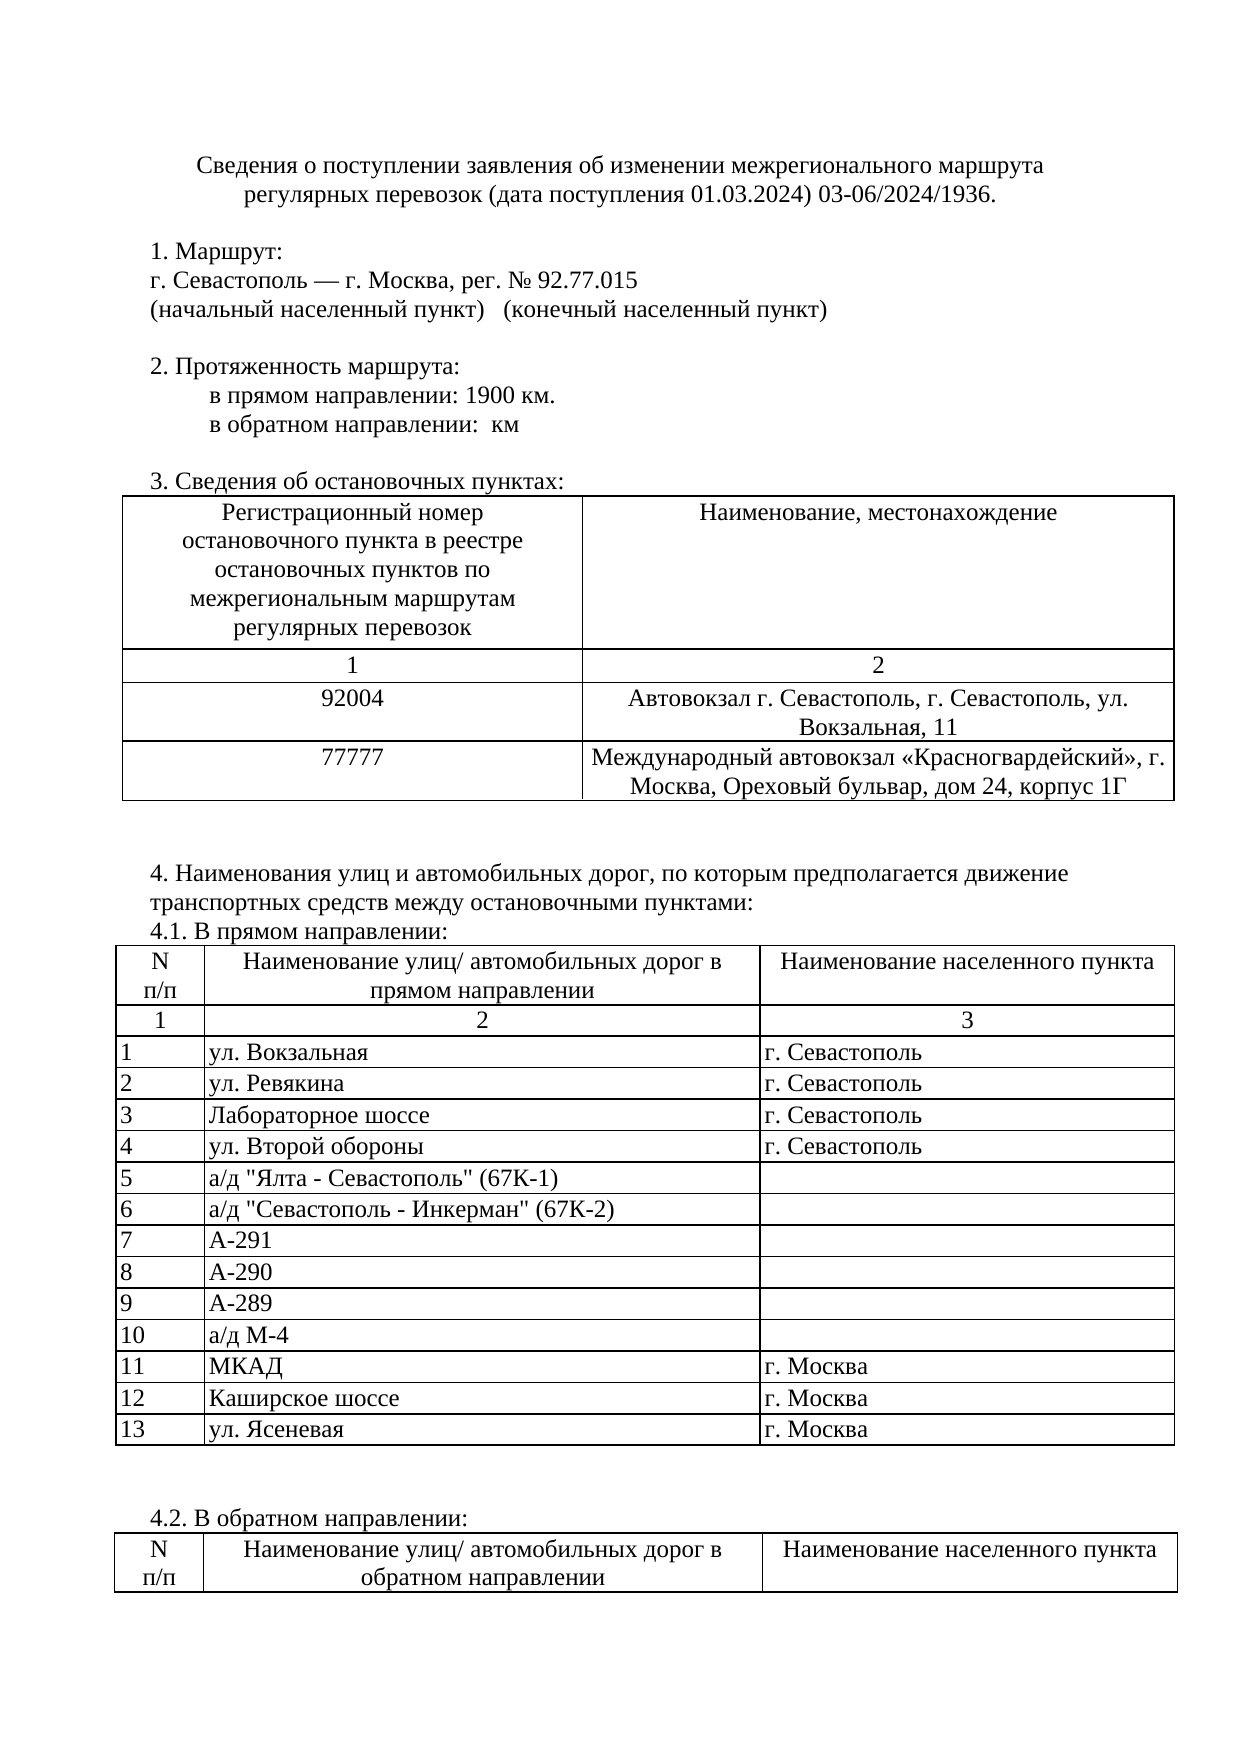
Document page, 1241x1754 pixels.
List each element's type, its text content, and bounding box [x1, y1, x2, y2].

table_header Наименование населенного пункта [761, 946, 1174, 1004]
table_cell а/д "Севастополь - Инкерман" (67К-2) [205, 1194, 759, 1224]
table_cell 5 [117, 1163, 204, 1193]
table_cell 1 [117, 1006, 204, 1035]
table_cell 3 [117, 1100, 204, 1130]
table_cell а/д М-4 [205, 1320, 759, 1350]
table_cell 2 [205, 1006, 759, 1035]
text в прямом направлении: 1900 км. [150, 380, 1090, 409]
table_cell г. Москва [761, 1383, 1174, 1413]
table_cell г. Севастополь [761, 1037, 1174, 1067]
table_cell Лабораторное шоссе [205, 1100, 759, 1130]
table_cell 92004 [123, 683, 582, 740]
table_cell 77777 [123, 742, 582, 799]
text 2. Протяженность маршрута: [150, 351, 1090, 380]
table_cell Автовокзал г. Севастополь, г. Севастополь, ул. Вокзальная, 11 [583, 683, 1173, 740]
table_cell 12 [117, 1383, 204, 1413]
table_cell [761, 1194, 1174, 1224]
table_cell г. Москва [761, 1415, 1174, 1444]
table_cell 4 [117, 1131, 204, 1161]
table_header Наименование, местонахождение [583, 497, 1173, 648]
table_header Наименование населенного пункта [763, 1534, 1177, 1591]
table_cell А-289 [205, 1289, 759, 1318]
text (начальный населенный пункт) (конечный населенный пункт) [150, 294, 1090, 322]
text 4.1. В прямом направлении: [150, 916, 1090, 945]
table_header N п/п [117, 946, 204, 1004]
table_cell ул. Второй обороны [205, 1131, 759, 1161]
table_cell 2 [583, 650, 1173, 681]
table_cell 1 [123, 650, 582, 681]
table_cell ул. Ясеневая [205, 1415, 759, 1444]
table_cell [761, 1226, 1174, 1256]
text 4.2. В обратном направлении: [150, 1503, 1090, 1532]
table_cell [761, 1257, 1174, 1287]
table_cell А-290 [205, 1257, 759, 1287]
table_cell г. Москва [761, 1352, 1174, 1381]
table_cell А-291 [205, 1226, 759, 1256]
table_cell 3 [761, 1006, 1174, 1035]
table_cell [761, 1289, 1174, 1318]
table_cell ул. Ревякина [205, 1068, 759, 1098]
table_header N п/п [115, 1534, 203, 1591]
table_cell МКАД [205, 1352, 759, 1381]
text 4. Наименования улиц и автомобильных дорог, по которым предполагается движение транспортных средств между остановочными пунктами: [150, 858, 1090, 916]
table_cell 7 [117, 1226, 204, 1256]
table_cell г. Севастополь [761, 1068, 1174, 1098]
text г. Севастополь — г. Москва, рег. № 92.77.015 [150, 265, 1090, 294]
table_cell г. Севастополь [761, 1131, 1174, 1161]
table_cell 13 [117, 1415, 204, 1444]
table_cell 1 [117, 1037, 204, 1067]
text 1. Маршрут: [150, 236, 1090, 265]
table_cell Каширское шоссе [205, 1383, 759, 1413]
text в обратном направлении: км [150, 409, 1090, 437]
table_cell 9 [117, 1289, 204, 1318]
table_cell 11 [117, 1352, 204, 1381]
table_cell а/д "Ялта - Севастополь" (67К-1) [205, 1163, 759, 1193]
table_header Наименование улиц/ автомобильных дорог в обратном направлении [204, 1534, 762, 1591]
table_cell 2 [117, 1068, 204, 1098]
table_cell [761, 1163, 1174, 1193]
table_cell 8 [117, 1257, 204, 1287]
text 3. Сведения об остановочных пунктах: [150, 466, 1090, 495]
table_cell [761, 1320, 1174, 1350]
table_cell 10 [117, 1320, 204, 1350]
table_cell ул. Вокзальная [205, 1037, 759, 1067]
table_header Регистрационный номер остановочного пункта в реестре остановочных пунктов по межрегиональным маршрутам регулярных перевозок [123, 497, 582, 648]
table_cell г. Севастополь [761, 1100, 1174, 1130]
table_cell Международный автовокзал «Красногвардейский», г. Москва, Ореховый бульвар, дом 24, корпус 1Г [583, 742, 1173, 799]
table_cell 6 [117, 1194, 204, 1224]
text Сведения о поступлении заявления об изменении межрегионального маршрута регулярных перевозок (дата поступления 01.03.2024) 03-06/2024/1936. [150, 150, 1090, 207]
table_header Наименование улиц/ автомобильных дорог в прямом направлении [205, 946, 759, 1004]
